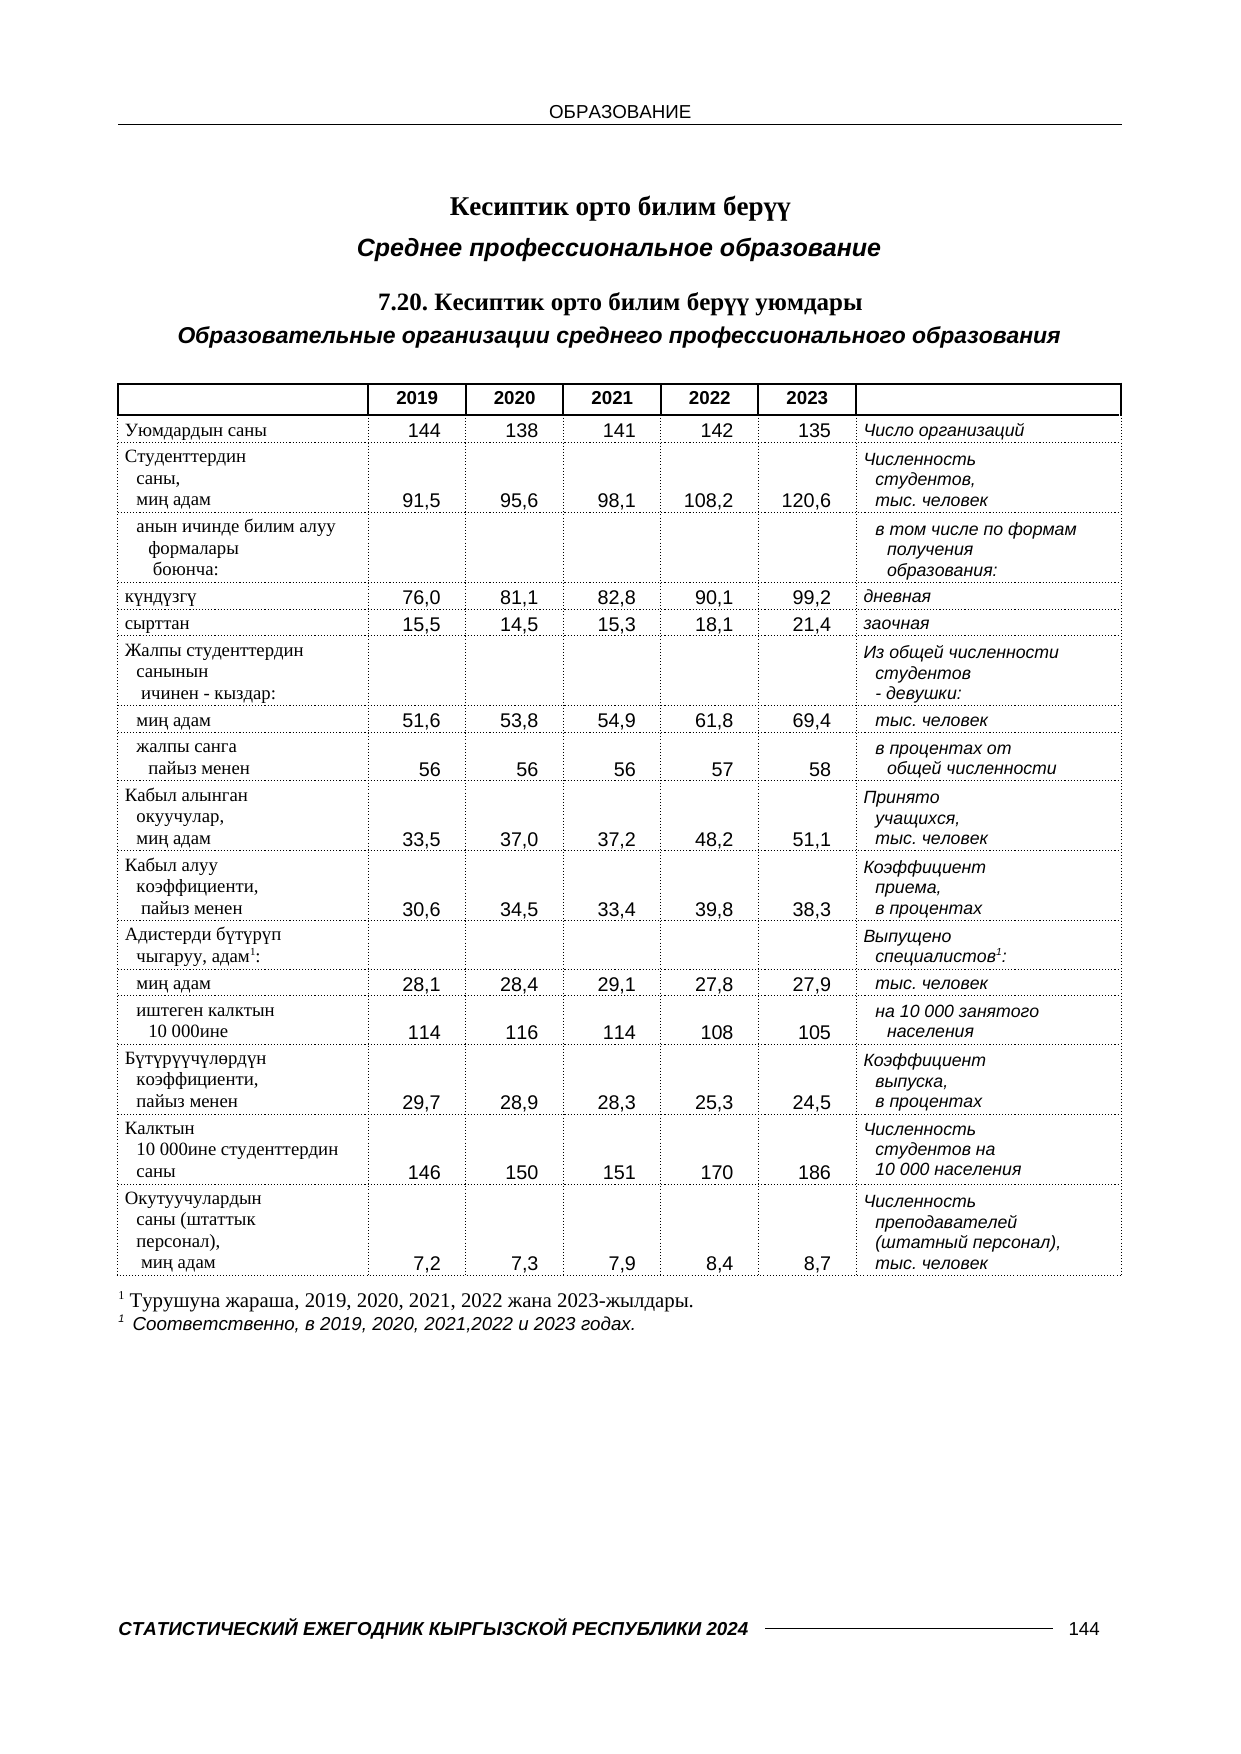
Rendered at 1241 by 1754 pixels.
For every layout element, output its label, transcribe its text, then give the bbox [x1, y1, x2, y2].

table_cell 28,9 [466, 1044, 563, 1113]
table_cell тыс. человек [856, 969, 1121, 995]
table_cell 82,8 [563, 582, 661, 609]
table_cell Кабыл алынган окуучулар, миң адам [117, 780, 368, 850]
table_cell 69,4 [758, 705, 856, 732]
table_cell 151 [563, 1114, 661, 1183]
table_cell миң адам [117, 969, 368, 995]
table_cell в том числе по формам получения образования: [856, 512, 1121, 582]
table_cell 29,7 [368, 1044, 466, 1113]
table_cell 15,3 [563, 609, 661, 635]
text Образовательные организации среднего профессионального образования [118, 322, 1122, 348]
table_cell 24,5 [758, 1044, 856, 1113]
table_cell 56 [368, 732, 466, 780]
table_cell 27,8 [661, 969, 758, 995]
table_cell Бүтүрүүчүлөрдүн коэффициенти, пайыз менен [117, 1044, 368, 1113]
table_cell [368, 512, 466, 582]
table_cell 28,4 [466, 969, 563, 995]
table_cell Из общей численности студентов - девушки: [856, 635, 1121, 705]
table_cell 8,4 [661, 1184, 758, 1275]
table_cell 33,5 [368, 780, 466, 850]
table_cell 95,6 [466, 442, 563, 512]
table_cell [661, 635, 758, 705]
table_cell 141 [563, 416, 661, 442]
table_cell Численность студентов, тыс. человек [856, 442, 1121, 512]
table_cell [758, 512, 856, 582]
table_cell 33,4 [563, 850, 661, 920]
table_cell [563, 920, 661, 968]
table_cell 108 [661, 995, 758, 1044]
table_cell 51,1 [758, 780, 856, 850]
table_cell Число организаций [856, 414, 1121, 442]
table_cell 142 [661, 416, 758, 442]
table_cell Численность студентов на 10 000 населения [856, 1114, 1121, 1183]
table_cell 150 [466, 1114, 563, 1183]
table_cell 28,1 [368, 969, 466, 995]
table_cell Кабыл алуу коэффициенти, пайыз менен [117, 850, 368, 920]
table_cell заочная [856, 609, 1121, 635]
table_cell 144 [368, 416, 466, 442]
table_cell 38,3 [758, 850, 856, 920]
table_cell 90,1 [661, 582, 758, 609]
table_cell [466, 635, 563, 705]
table_cell 146 [368, 1114, 466, 1183]
table_cell 48,2 [661, 780, 758, 850]
table_cell 34,5 [466, 850, 563, 920]
table_cell 186 [758, 1114, 856, 1183]
table_cell 21,4 [758, 609, 856, 635]
table_cell Адистерди бүтүрүп чыгаруу, адам1: [117, 920, 368, 968]
table_cell 114 [368, 995, 466, 1044]
table_cell Коэффициент выпуска, в процентах [856, 1044, 1121, 1113]
table_cell 25,3 [661, 1044, 758, 1113]
table_cell 8,7 [758, 1184, 856, 1275]
text Среднее профессиональное образование [118, 233, 1122, 262]
table_cell Жалпы студенттердин санынын ичинен - кыздар: [117, 635, 368, 705]
table_cell 37,2 [563, 780, 661, 850]
table_cell 170 [661, 1114, 758, 1183]
table_cell [758, 635, 856, 705]
table_cell [661, 512, 758, 582]
table_cell 120,6 [758, 442, 856, 512]
table_cell [563, 635, 661, 705]
table_cell Принято учащихся, тыс. человек [856, 780, 1121, 850]
table_cell 56 [466, 732, 563, 780]
table_cell 91,5 [368, 442, 466, 512]
table_cell күндүзгү [117, 582, 368, 609]
table_header 2022 [662, 385, 757, 414]
table_cell на 10 000 занятого населения [856, 995, 1121, 1044]
table_cell 138 [466, 416, 563, 442]
table_header 2020 [467, 385, 562, 414]
table_cell иштеген калктын 10 000ине [117, 995, 368, 1044]
table_cell 7,2 [368, 1184, 466, 1275]
table_cell 18,1 [661, 609, 758, 635]
table_cell 58 [758, 732, 856, 780]
table_cell 7,3 [466, 1184, 563, 1275]
table_cell 105 [758, 995, 856, 1044]
table_cell [563, 512, 661, 582]
text 7.20. Кесиптик орто билим берүү уюмдары [118, 287, 1122, 316]
table_cell 98,1 [563, 442, 661, 512]
table_cell [368, 920, 466, 968]
table_cell 27,9 [758, 969, 856, 995]
table_cell Коэффициент приема, в процентах [856, 850, 1121, 920]
text Кесиптик орто билим берүү [118, 190, 1122, 221]
table_cell сырттан [117, 609, 368, 635]
table_cell 29,1 [563, 969, 661, 995]
table_cell 37,0 [466, 780, 563, 850]
table_cell Выпущено специалистов1: [856, 920, 1121, 968]
table_cell 39,8 [661, 850, 758, 920]
table_cell 76,0 [368, 582, 466, 609]
table_cell Окутуучулардын саны (штаттык персонал), миң адам [117, 1184, 368, 1275]
table_cell 81,1 [466, 582, 563, 609]
table_cell 15,5 [368, 609, 466, 635]
table_cell 30,6 [368, 850, 466, 920]
table_cell [466, 512, 563, 582]
table_cell Уюмдардын саны [117, 416, 368, 442]
table_cell 54,9 [563, 705, 661, 732]
table_cell в процентах от общей численности [856, 732, 1121, 780]
text 1 Соответственно, в 2019, 2020, 2021,2022 и 2023 годах. [118, 1312, 1122, 1334]
table_header 2019 [369, 385, 465, 414]
table_cell тыс. человек [856, 705, 1121, 732]
table_cell [466, 920, 563, 968]
table_cell 14,5 [466, 609, 563, 635]
table_header 2021 [564, 385, 660, 414]
table_cell 108,2 [661, 442, 758, 512]
table_cell 7,9 [563, 1184, 661, 1275]
table_cell 114 [563, 995, 661, 1044]
text 1 Турушуна жараша, 2019, 2020, 2021, 2022 жана 2023-жылдары. [118, 1288, 1122, 1312]
table_cell 51,6 [368, 705, 466, 732]
table_cell 53,8 [466, 705, 563, 732]
table_cell жалпы санга пайыз менен [117, 732, 368, 780]
table_cell миң адам [117, 705, 368, 732]
table_cell 56 [563, 732, 661, 780]
table_cell 28,3 [563, 1044, 661, 1113]
table_cell 116 [466, 995, 563, 1044]
table_cell 61,8 [661, 705, 758, 732]
table_header [857, 385, 1120, 414]
table_cell анын ичинде билим алуу формалары боюнча: [117, 512, 368, 582]
table_cell Калктын 10 000ине студенттердин саны [117, 1114, 368, 1183]
table_cell Студенттердин саны, миң адам [117, 442, 368, 512]
table_cell [661, 920, 758, 968]
table_cell 57 [661, 732, 758, 780]
table_header 2023 [759, 385, 855, 414]
table_cell Численность преподавателей (штатный персонал), тыс. человек [856, 1184, 1121, 1275]
table_cell 99,2 [758, 582, 856, 609]
table_cell 135 [758, 416, 856, 442]
table_cell дневная [856, 582, 1121, 609]
table_cell [368, 635, 466, 705]
table_header [119, 385, 367, 414]
table_cell [758, 920, 856, 968]
